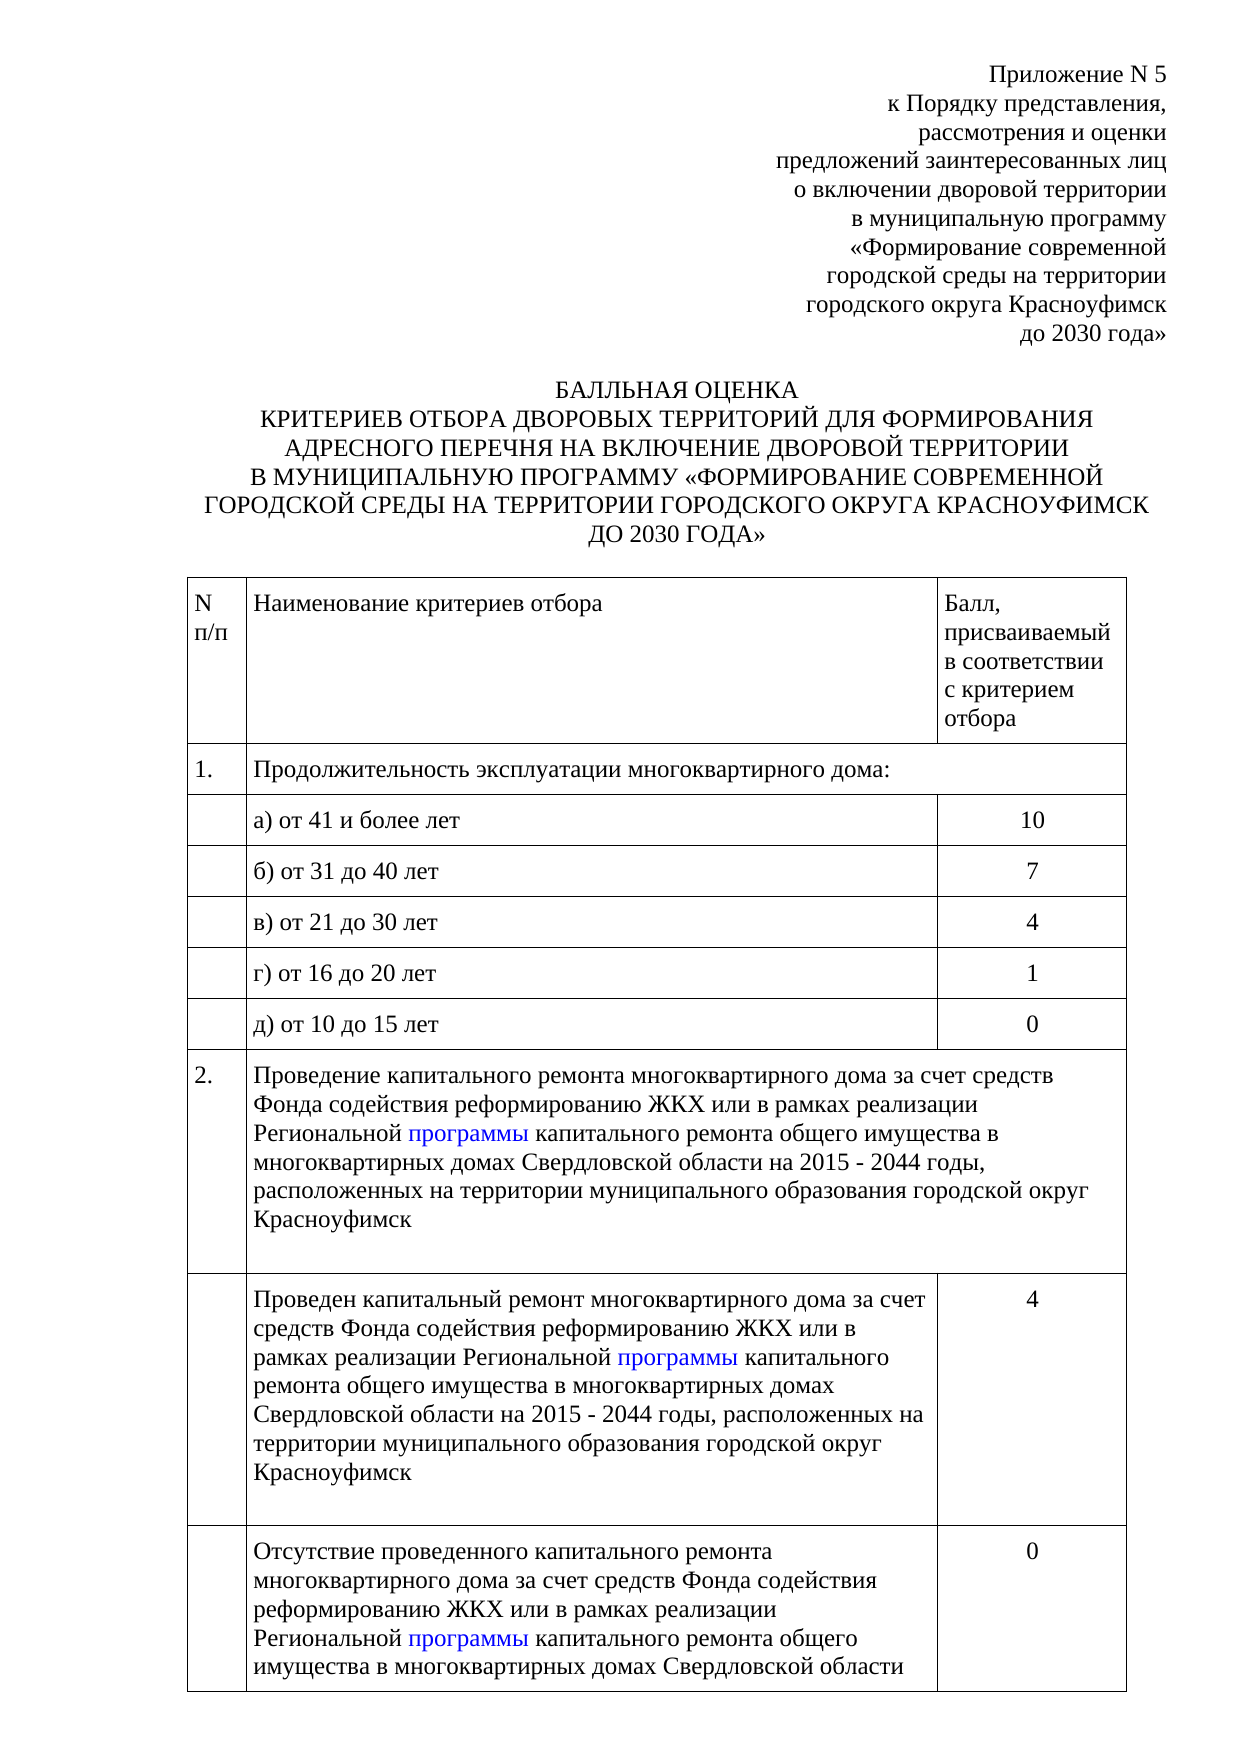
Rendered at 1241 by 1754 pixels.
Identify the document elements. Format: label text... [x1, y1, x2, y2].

table_cell Продолжительность эксплуатации многоквартирного дома: [247, 744, 1126, 794]
table_cell 2. [188, 1050, 246, 1272]
text о включении дворовой территории [187, 174, 1167, 203]
text к Порядку представления, [187, 88, 1167, 117]
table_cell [247, 1526, 937, 1691]
text Приложение N 5 [187, 59, 1167, 88]
table_cell [188, 897, 246, 947]
table_cell 1 [938, 948, 1126, 998]
table_cell 4 [938, 1274, 1126, 1525]
text В МУНИЦИПАЛЬНУЮ ПРОГРАММУ «ФОРМИРОВАНИЕ СОВРЕМЕННОЙ [187, 462, 1167, 490]
text до 2030 года» [187, 318, 1167, 347]
text в муниципальную программу [187, 203, 1167, 232]
text рассмотрения и оценки [187, 117, 1167, 145]
table_cell 4 [938, 897, 1126, 947]
table_cell [188, 846, 246, 896]
table_cell 0 [938, 1526, 1126, 1691]
table_cell [188, 1274, 246, 1525]
table_cell 0 [938, 999, 1126, 1049]
text БАЛЛЬНАЯ ОЦЕНКА [187, 375, 1167, 404]
text предложений заинтересованных лиц [187, 145, 1167, 174]
table_header Балл, присваиваемый в соответствии с критерием отбора [938, 578, 1126, 743]
table_header Наименование критериев отбора [247, 578, 937, 743]
table_header N п/п [188, 578, 246, 743]
table_cell [188, 795, 246, 845]
table_cell 1. [188, 744, 246, 794]
table_cell 7 [938, 846, 1126, 896]
text «Формирование современной [187, 232, 1167, 260]
text КРИТЕРИЕВ ОТБОРА ДВОРОВЫХ ТЕРРИТОРИЙ ДЛЯ ФОРМИРОВАНИЯ [187, 404, 1167, 433]
table_cell б) от 31 до 40 лет [247, 846, 937, 896]
table_cell [188, 948, 246, 998]
table_cell 10 [938, 795, 1126, 845]
table_cell [188, 999, 246, 1049]
table_cell а) от 41 и более лет [247, 795, 937, 845]
table_cell [188, 1526, 246, 1691]
table_cell в) от 21 до 30 лет [247, 897, 937, 947]
text городского округа Красноуфимск [187, 289, 1167, 318]
table_cell г) от 16 до 20 лет [247, 948, 937, 998]
text АДРЕСНОГО ПЕРЕЧНЯ НА ВКЛЮЧЕНИЕ ДВОРОВОЙ ТЕРРИТОРИИ [187, 433, 1167, 462]
table_cell Проведен капитальный ремонт многоквартирного дома за счет средств Фонда содействия реформированию ЖКХ или в рамках реализации Региональной программы капитального ремонта общего имущества в многоквартирных домах Свердловской области на 2015 - 2044 годы, расположенных на территории муниципального образования городской округ Красноуфимск [247, 1274, 937, 1525]
text ГОРОДСКОЙ СРЕДЫ НА ТЕРРИТОРИИ ГОРОДСКОГО ОКРУГА КРАСНОУФИМСК ДО 2030 ГОДА» [187, 490, 1167, 548]
table_cell д) от 10 до 15 лет [247, 999, 937, 1049]
text городской среды на территории [187, 260, 1167, 289]
table_cell Проведение капитального ремонта многоквартирного дома за счет средств Фонда содействия реформированию ЖКХ или в рамках реализации Региональной программы капитального ремонта общего имущества в многоквартирных домах Свердловской области на 2015 - 2044 годы, расположенных на территории муниципального образования городской округ Красноуфимск [247, 1050, 1126, 1272]
